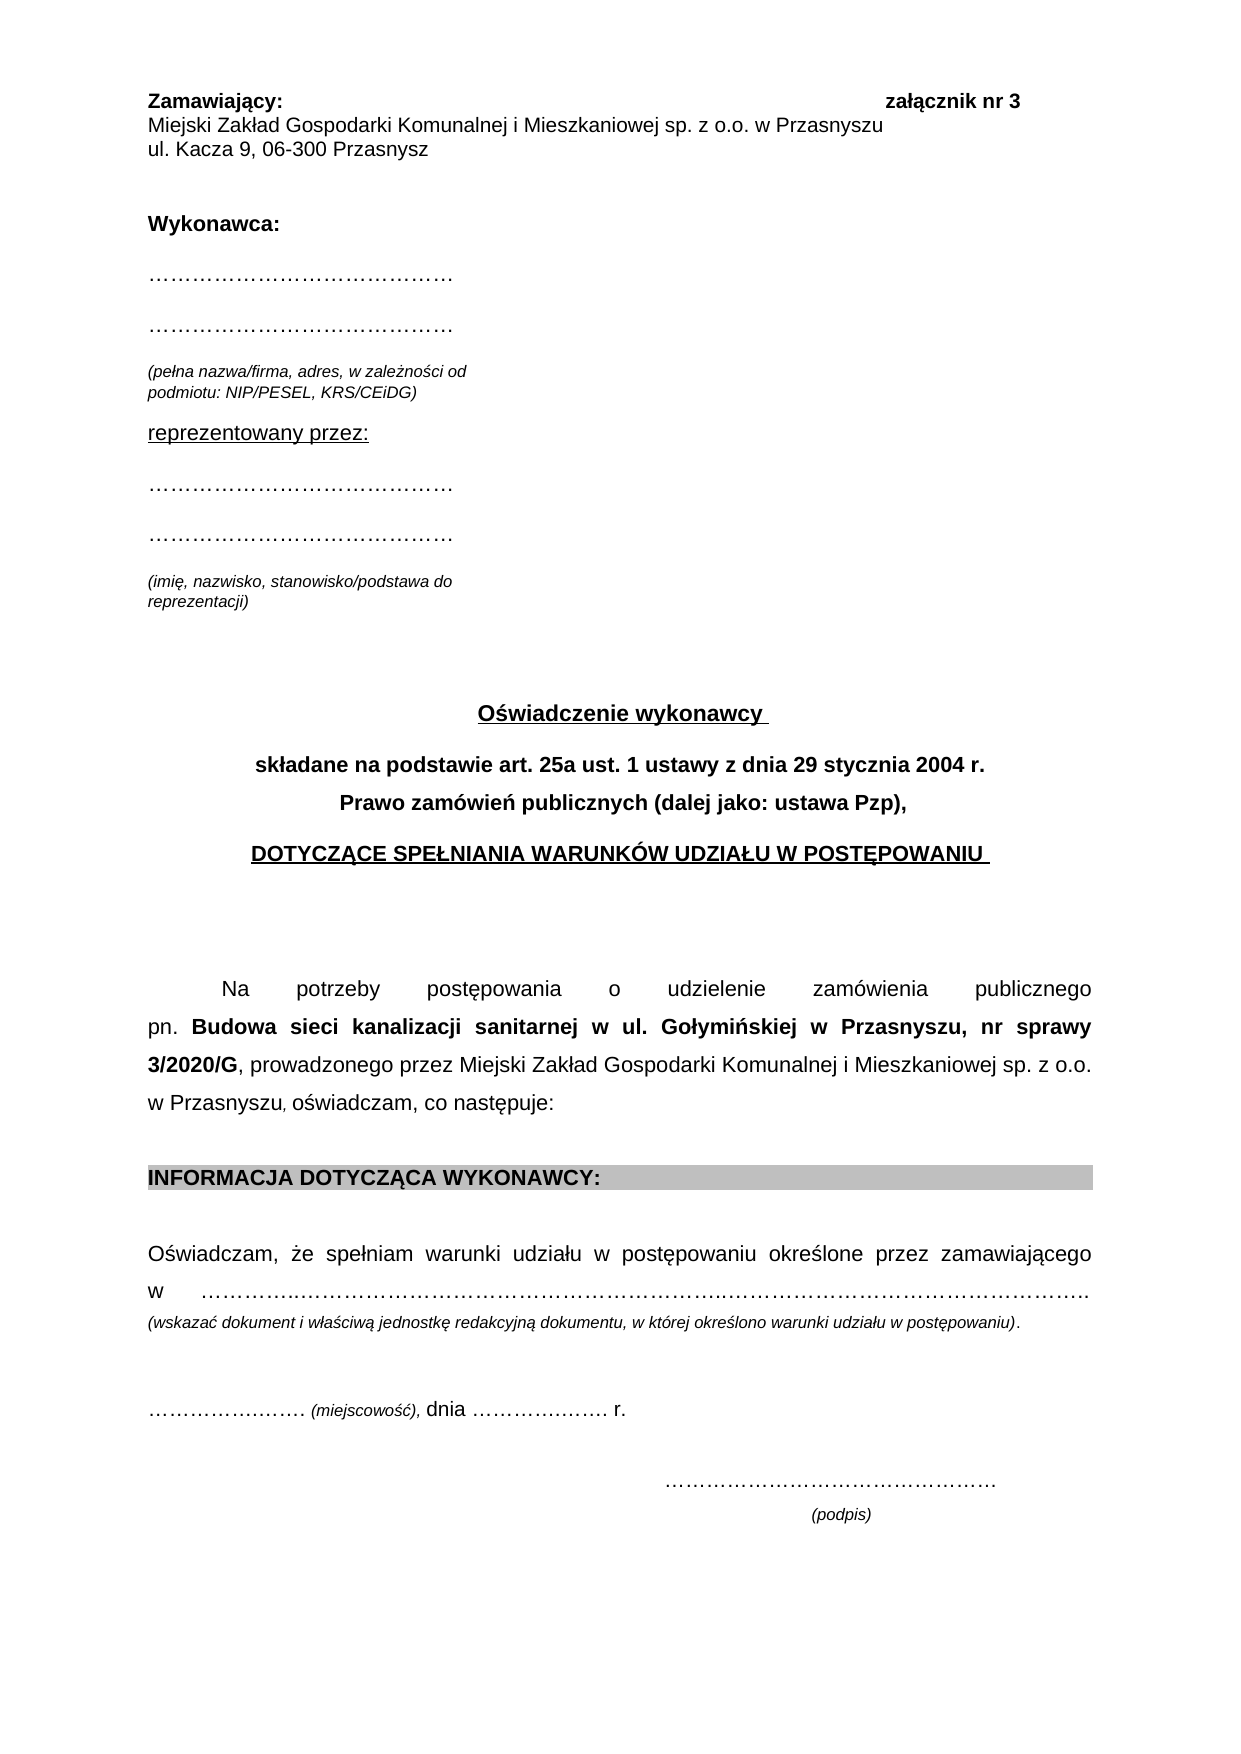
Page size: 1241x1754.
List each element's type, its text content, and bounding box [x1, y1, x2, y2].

text ………………………………………………………………………… [148, 261, 472, 337]
text składane na podstawie art. 25a ust. 1 ustawy z dnia 29 stycznia 2004 r. [148, 752, 1093, 777]
text reprezentowany przez: [148, 420, 1093, 445]
text ul. Kacza 9, 06-300 Przasnysz [148, 137, 1093, 161]
text Wykonawca: [148, 211, 1093, 236]
text DOTYCZĄCE SPEŁNIANIA WARUNKÓW UDZIAŁU W POSTĘPOWANIU [148, 840, 1093, 908]
text Na potrzeby postępowania o udzielenie zamówienia publicznego pn. Budowa sieci kanalizacji sanitarnej w ul. Gołymińskiej w Przasnyszu, nr sprawy 3/2020/G, prowadzonego przez Miejski Zakład Gospodarki Komunalnej i Mieszkaniowej sp. z o.o. w Przasnyszu, oświadczam, co następuje: [148, 976, 1093, 1114]
text Oświadczenie wykonawcy [148, 700, 1093, 727]
text Oświadczam, że spełniam warunki udziału w postępowaniu określone przez zamawiającego w …………..…………………………………………………..………………………………………….. (wskazać dokument i właściwą jednostkę redakcyjną dokumentu, w której określono warunki udziału w postępowaniu). [148, 1241, 1093, 1332]
text (podpis) [738, 1504, 1093, 1523]
text Zamawiający: załącznik nr 3 [148, 89, 1093, 113]
text ………………………………………………………………………… [148, 471, 472, 546]
text INFORMACJA DOTYCZĄCA WYKONAWCY: [148, 1165, 1093, 1190]
text (pełna nazwa/firma, adres, w zależności od podmiotu: NIP/PESEL, KRS/CEiDG) [148, 362, 472, 402]
text …………….……. (miejscowość), dnia ………….……. r. [148, 1396, 1093, 1420]
text ………………………………………… [148, 1468, 1093, 1492]
text (imię, nazwisko, stanowisko/podstawa do reprezentacji) [148, 571, 472, 611]
text Miejski Zakład Gospodarki Komunalnej i Mieszkaniowej sp. z o.o. w Przasnyszu [148, 113, 1093, 137]
text Prawo zamówień publicznych (dalej jako: ustawa Pzp), [148, 790, 1093, 815]
